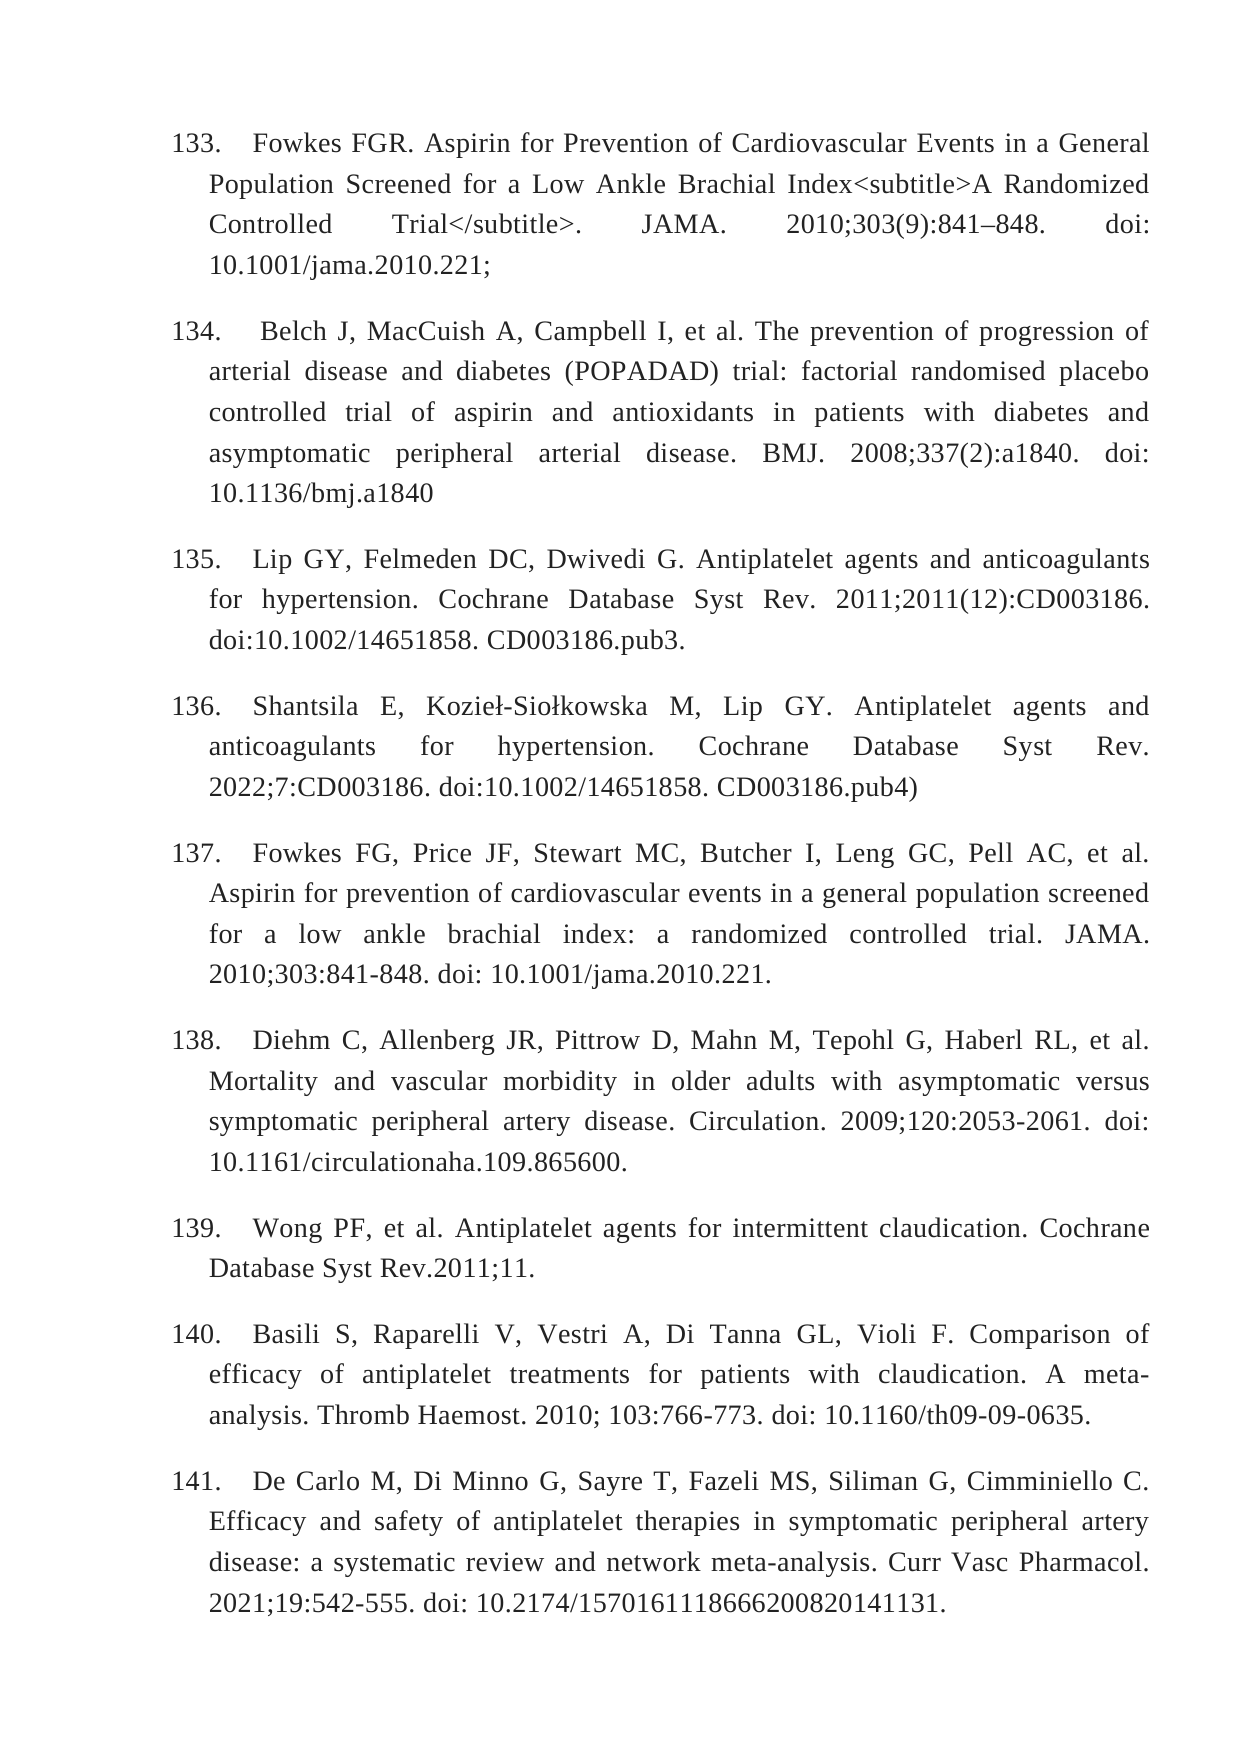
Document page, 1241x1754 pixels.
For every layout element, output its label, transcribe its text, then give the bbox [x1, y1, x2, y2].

list Fowkes FGR. Aspirin for Prevention of Cardiovascular Events in a General Population Screened for a Low Ankle Brachial Index<subtitle>A Randomized Controlled Trial</subtitle>. JAMA. 2010;303(9):841–848. doi: 10.1001/jama.2010.221; [171, 118, 1152, 281]
list Lip GY, Felmeden DC, Dwivedi G. Antiplatelet agents and anticoagulants for hypertension. Cochrane Database Syst Rev. 2011;2011(12):CD003186. doi:10.1002/14651858. CD003186.pub3. [171, 534, 1152, 656]
list Wong PF, et al. Antiplatelet agents for intermittent claudication. Cochrane Database Syst Rev.2011;11. [171, 1202, 1152, 1284]
list Basili S, Raparelli V, Vestri A, Di Tanna GL, Violi F. Comparison of efficacy of antiplatelet treatments for patients with claudication. A meta-analysis. Thromb Haemost. 2010; 103:766-773. doi: 10.1160/th09-09-0635. [171, 1309, 1152, 1431]
list Fowkes FG, Price JF, Stewart MC, Butcher I, Leng GC, Pell AC, et al. Aspirin for prevention of cardiovascular events in a general population screened for a low ankle brachial index: a randomized controlled trial. JAMA. 2010;303:841-848. doi: 10.1001/jama.2010.221. [171, 827, 1152, 990]
list Belch J, MacCuish A, Campbell I, et al. The prevention of progression of arterial disease and diabetes (POPADAD) trial: factorial randomised placebo controlled trial of aspirin and antioxidants in patients with diabetes and asymptomatic peripheral arterial disease. BMJ. 2008;337(2):a1840. doi: 10.1136/bmj.a1840 [171, 306, 1152, 509]
list Shantsila E, Kozieł-Siołkowska M, Lip GY. Antiplatelet agents and anticoagulants for hypertension. Cochrane Database Syst Rev. 2022;7:CD003186. doi:10.1002/14651858. CD003186.pub4) [171, 681, 1152, 802]
list De Carlo M, Di Minno G, Sayre T, Fazeli MS, Siliman G, Cimminiello C. Efficacy and safety of antiplatelet therapies in symptomatic peripheral artery disease: a systematic review and network meta-analysis. Curr Vasc Pharmacol. 2021;19:542-555. doi: 10.2174/1570161118666200820141131. [171, 1456, 1152, 1618]
list Diehm C, Allenberg JR, Pittrow D, Mahn M, Tepohl G, Haberl RL, et al. Mortality and vascular morbidity in older adults with asymptomatic versus symptomatic peripheral artery disease. Circulation. 2009;120:2053-2061. doi: 10.1161/circulationaha.109.865600. [171, 1015, 1152, 1177]
